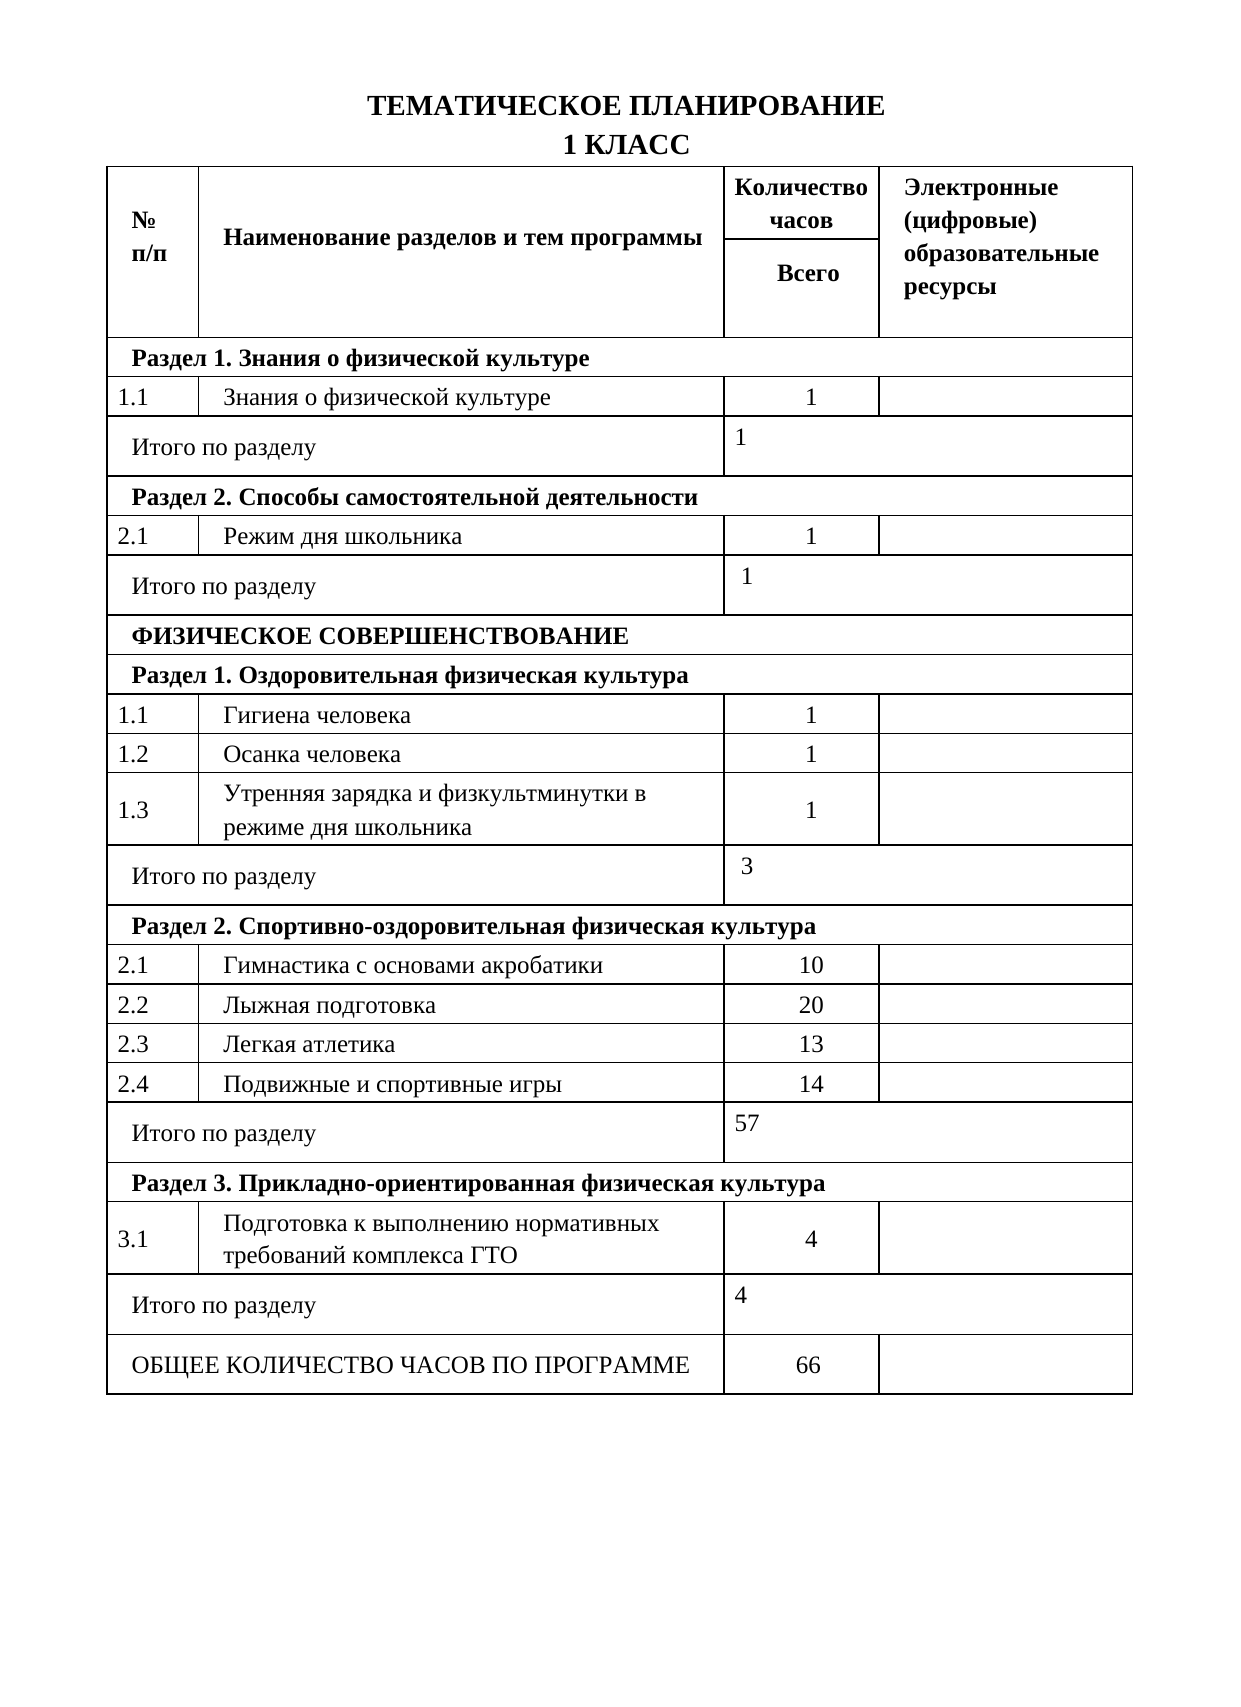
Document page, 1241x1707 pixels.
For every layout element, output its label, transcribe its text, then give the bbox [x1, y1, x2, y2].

table_cell Раздел 2. Способы самостоятельной деятельности [108, 477, 1132, 515]
table_cell Гимнастика с основами акробатики [199, 945, 723, 983]
table_header Наименование разделов и тем программы [199, 167, 723, 336]
table_cell 10 [725, 945, 878, 983]
table_cell ОБЩЕЕ КОЛИЧЕСТВО ЧАСОВ ПО ПРОГРАММЕ [108, 1335, 723, 1393]
table_cell 66 [725, 1335, 878, 1393]
table_cell Легкая атлетика [199, 1024, 723, 1062]
table_cell Режим дня школьника [199, 516, 723, 554]
table_cell 1 [725, 734, 878, 772]
table_cell 13 [725, 1024, 878, 1062]
table_header Электронные (цифровые) образовательные ресурсы [880, 167, 1132, 336]
table_cell [880, 734, 1132, 772]
table_cell 3.1 [108, 1202, 198, 1273]
table_cell [880, 516, 1132, 554]
table_cell [880, 377, 1132, 415]
table_cell 57 [725, 1103, 1132, 1161]
table_cell [880, 985, 1132, 1022]
table_cell Всего [725, 240, 878, 336]
table_cell Раздел 3. Прикладно-ориентированная физическая культура [108, 1163, 1132, 1201]
table_cell 1.2 [108, 734, 198, 772]
table_cell 2.1 [108, 945, 198, 983]
table_cell Осанка человека [199, 734, 723, 772]
table_cell Раздел 1. Оздоровительная физическая культура [108, 655, 1132, 693]
table_cell 2.1 [108, 516, 198, 554]
table_cell 1 [725, 377, 878, 415]
table_cell 1 [725, 556, 1132, 614]
table_cell [880, 773, 1132, 844]
table_cell Лыжная подготовка [199, 985, 723, 1022]
table_cell Итого по разделу [108, 846, 723, 904]
table_cell 4 [725, 1275, 1132, 1333]
table_cell 1.3 [108, 773, 198, 844]
table_cell [880, 945, 1132, 983]
table_cell [880, 1202, 1132, 1273]
table_cell Подвижные и спортивные игры [199, 1063, 723, 1101]
table_cell 1.1 [108, 377, 198, 415]
table_cell 3 [725, 846, 1132, 904]
table_cell 1 [725, 695, 878, 732]
table_cell Раздел 2. Спортивно-оздоровительная физическая культура [108, 906, 1132, 944]
table_cell 2.3 [108, 1024, 198, 1062]
table_cell 1.1 [108, 695, 198, 732]
table_cell Гигиена человека [199, 695, 723, 732]
table_cell [880, 1024, 1132, 1062]
table_cell Итого по разделу [108, 417, 723, 475]
table_cell [880, 695, 1132, 732]
text ТЕМАТИЧЕСКОЕ ПЛАНИРОВАНИЕ [131, 88, 1122, 122]
table_cell Утренняя зарядка и физкультминутки в режиме дня школьника [199, 773, 723, 844]
table_header Количество часов [725, 167, 878, 238]
text 1 КЛАСС [131, 127, 1122, 161]
table_cell Подготовка к выполнению нормативных требований комплекса ГТО [199, 1202, 723, 1273]
table_cell Итого по разделу [108, 1103, 723, 1161]
table_cell Итого по разделу [108, 1275, 723, 1333]
table_cell ФИЗИЧЕСКОЕ СОВЕРШЕНСТВОВАНИЕ [108, 616, 1132, 654]
table_cell 2.4 [108, 1063, 198, 1101]
table_cell Итого по разделу [108, 556, 723, 614]
table_cell 2.2 [108, 985, 198, 1022]
table_cell [880, 1335, 1132, 1393]
table_cell 1 [725, 417, 1132, 475]
table_cell 1 [725, 773, 878, 844]
table_cell 20 [725, 985, 878, 1022]
table_cell 1 [725, 516, 878, 554]
table_cell Знания о физической культуре [199, 377, 723, 415]
table_cell 4 [725, 1202, 878, 1273]
table_header № п/п [108, 167, 198, 336]
table_cell 14 [725, 1063, 878, 1101]
table_cell [880, 1063, 1132, 1101]
table_cell Раздел 1. Знания о физической культуре [108, 338, 1132, 376]
